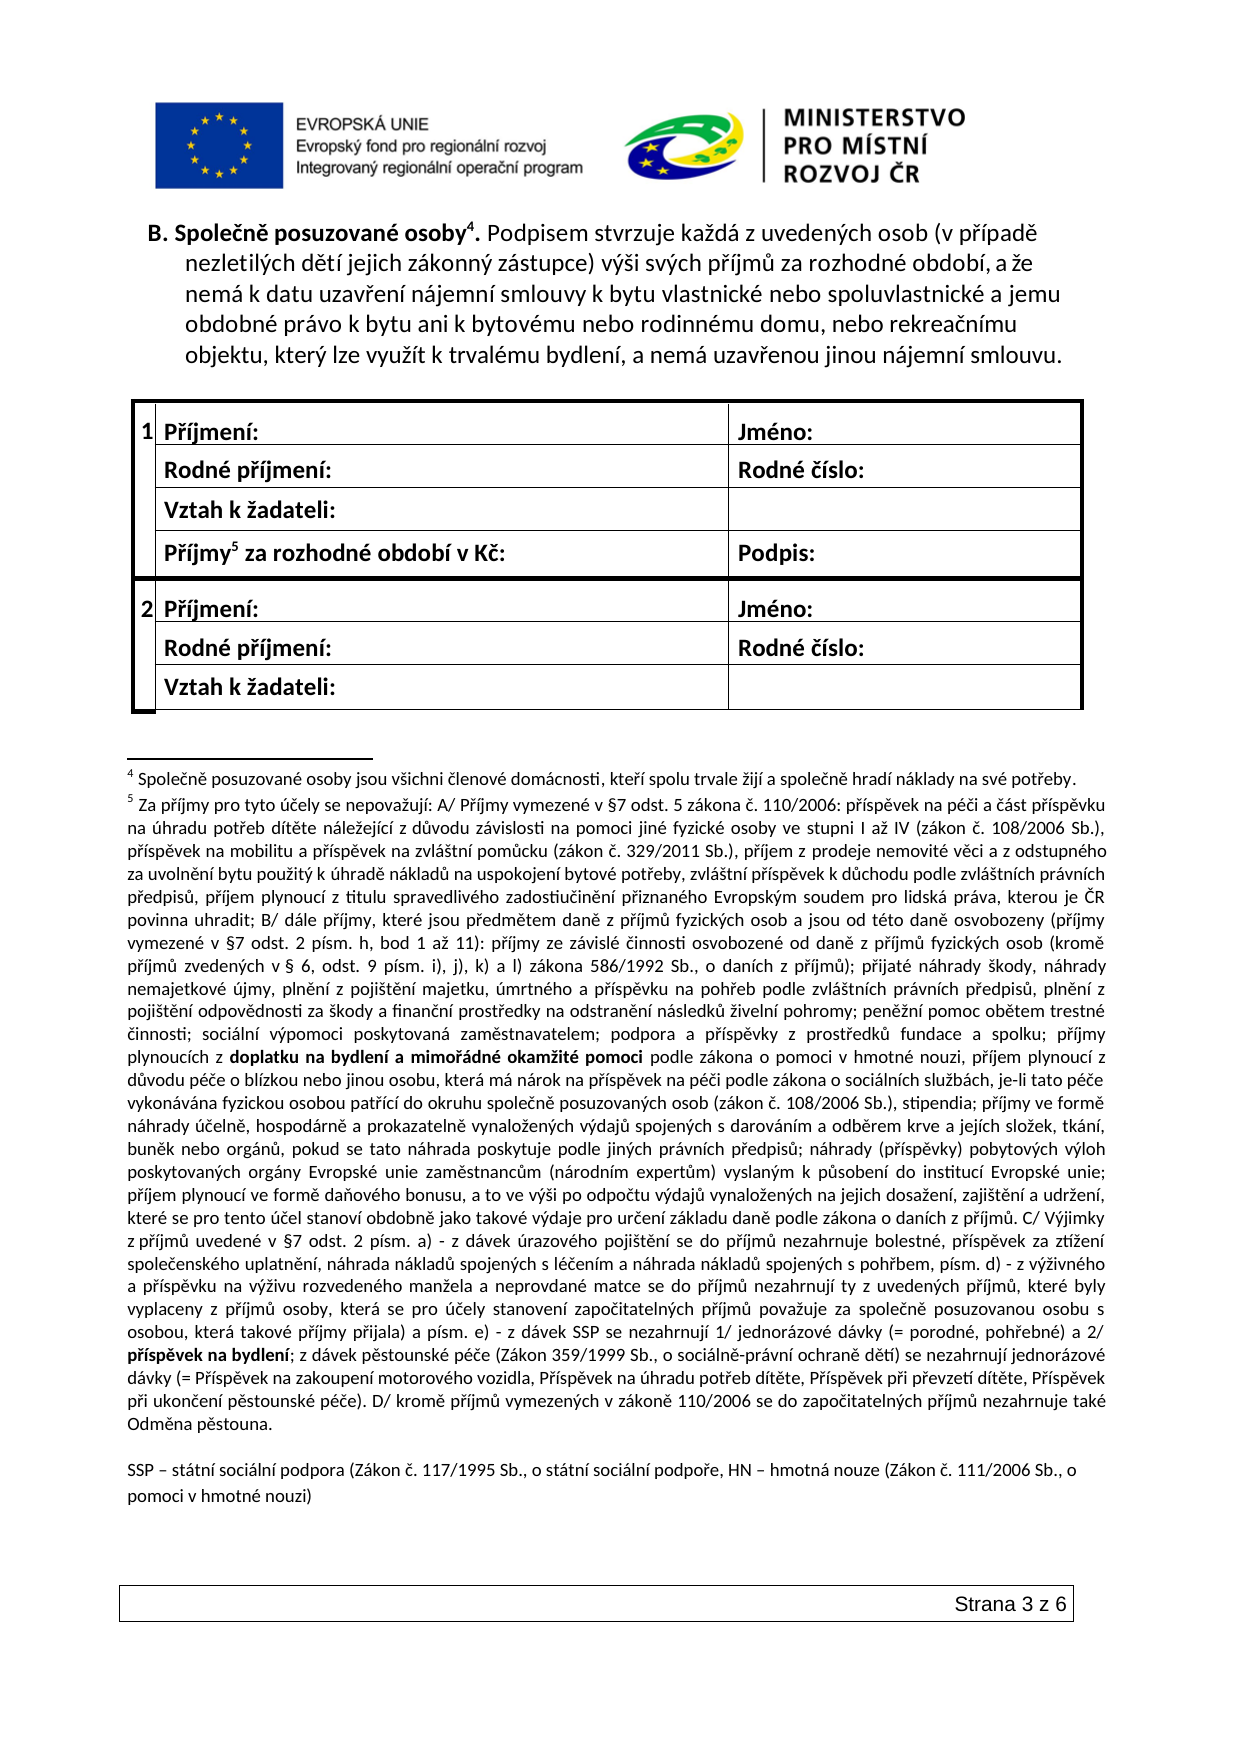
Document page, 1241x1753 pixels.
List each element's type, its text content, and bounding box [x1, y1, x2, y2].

table_cell Příjmení: [156, 581, 728, 621]
table_cell 2 [135, 581, 155, 709]
table_header 1 [135, 403, 155, 576]
table_cell Jméno: [729, 581, 1080, 621]
table_cell Vztah k žadateli: [156, 488, 728, 530]
table_cell [729, 488, 1080, 530]
table_header Jméno: [729, 403, 1080, 444]
table_cell Podpis: [729, 531, 1080, 576]
table_cell Rodné příjmení: [156, 622, 728, 664]
table_cell Rodné číslo: [729, 622, 1080, 664]
table_cell Příjmy za rozhodné období v Kč: [156, 531, 728, 576]
text B. Společně posuzované osoby. Podpisem stvrzuje každá z uvedených osob (v případě nezletilých dětí jejich zákonný zástupce) výši svých příjmů za rozhodné období, a že nemá k datu uzavření nájemní smlouvy k bytu vlastnické nebo spoluvlastnické a jemu obdobné právo k bytu ani k bytovému nebo rodinnému domu, nebo rekreačnímu objektu, který lze využít k trvalému bydlení, a nemá uzavřenou jinou nájemní smlouvu. [147, 217, 1093, 369]
table_header Příjmení: [156, 403, 728, 444]
table_cell Rodné příjmení: [156, 445, 728, 487]
table_cell [729, 665, 1080, 709]
table_cell Rodné číslo: [729, 445, 1080, 487]
table_cell Vztah k žadateli: [156, 665, 728, 709]
picture [127, 73, 993, 217]
